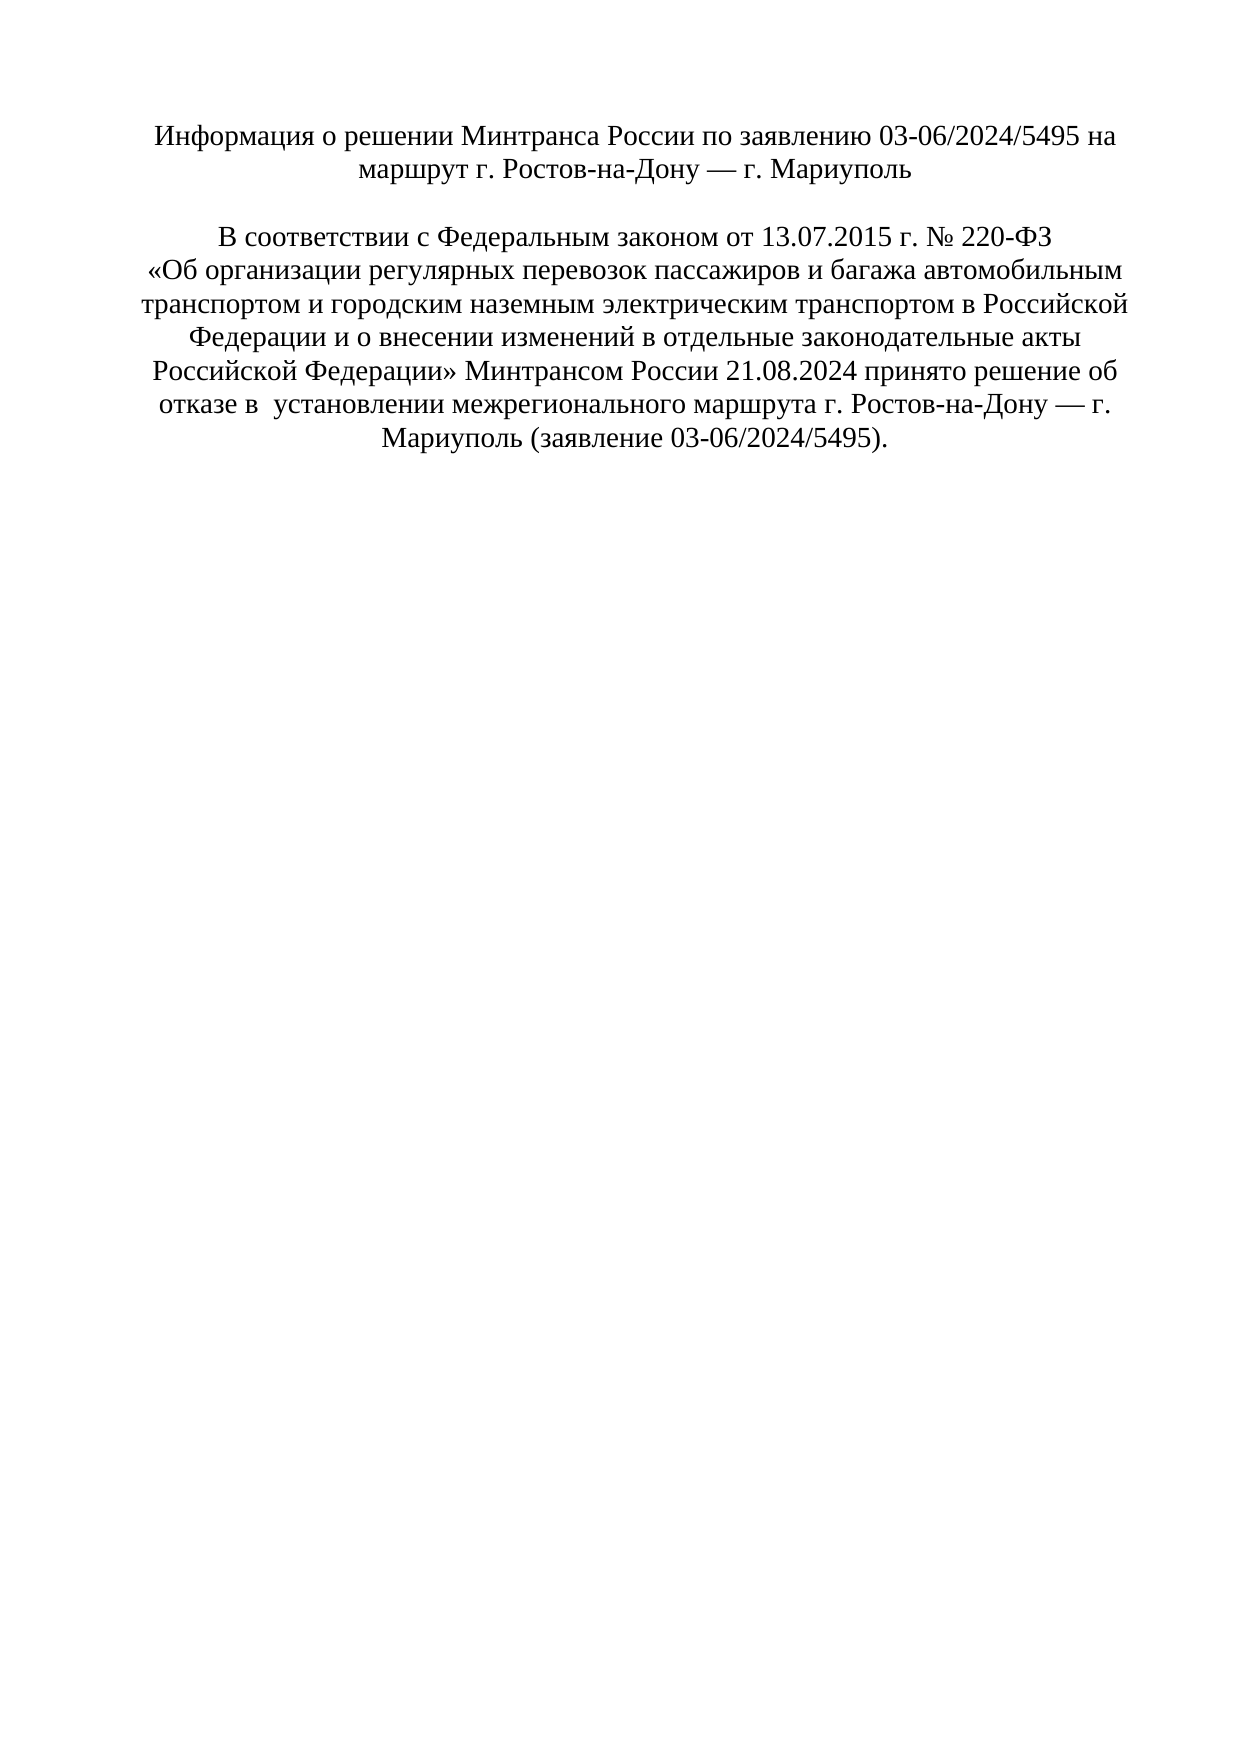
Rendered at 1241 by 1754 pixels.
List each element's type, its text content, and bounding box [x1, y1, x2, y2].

text В соответствии с Федеральным законом от 13.07.2015 г. № 220-ФЗ «Об организации регулярных перевозок пассажиров и багажа автомобильным транспортом и городским наземным электрическим транспортом в Российской Федерации и о внесении изменений в отдельные законодательные акты Российской Федерации» Минтрансом России 21.08.2024 принято решение об отказе в установлении межрегионального маршрута г. Ростов-на-Дону — г. Мариуполь (заявление 03-06/2024/5495). [118, 219, 1152, 453]
text Информация о решении Минтранса России по заявлению 03-06/2024/5495 на маршрут г. Ростов-на-Дону — г. Мариуполь [118, 118, 1152, 185]
